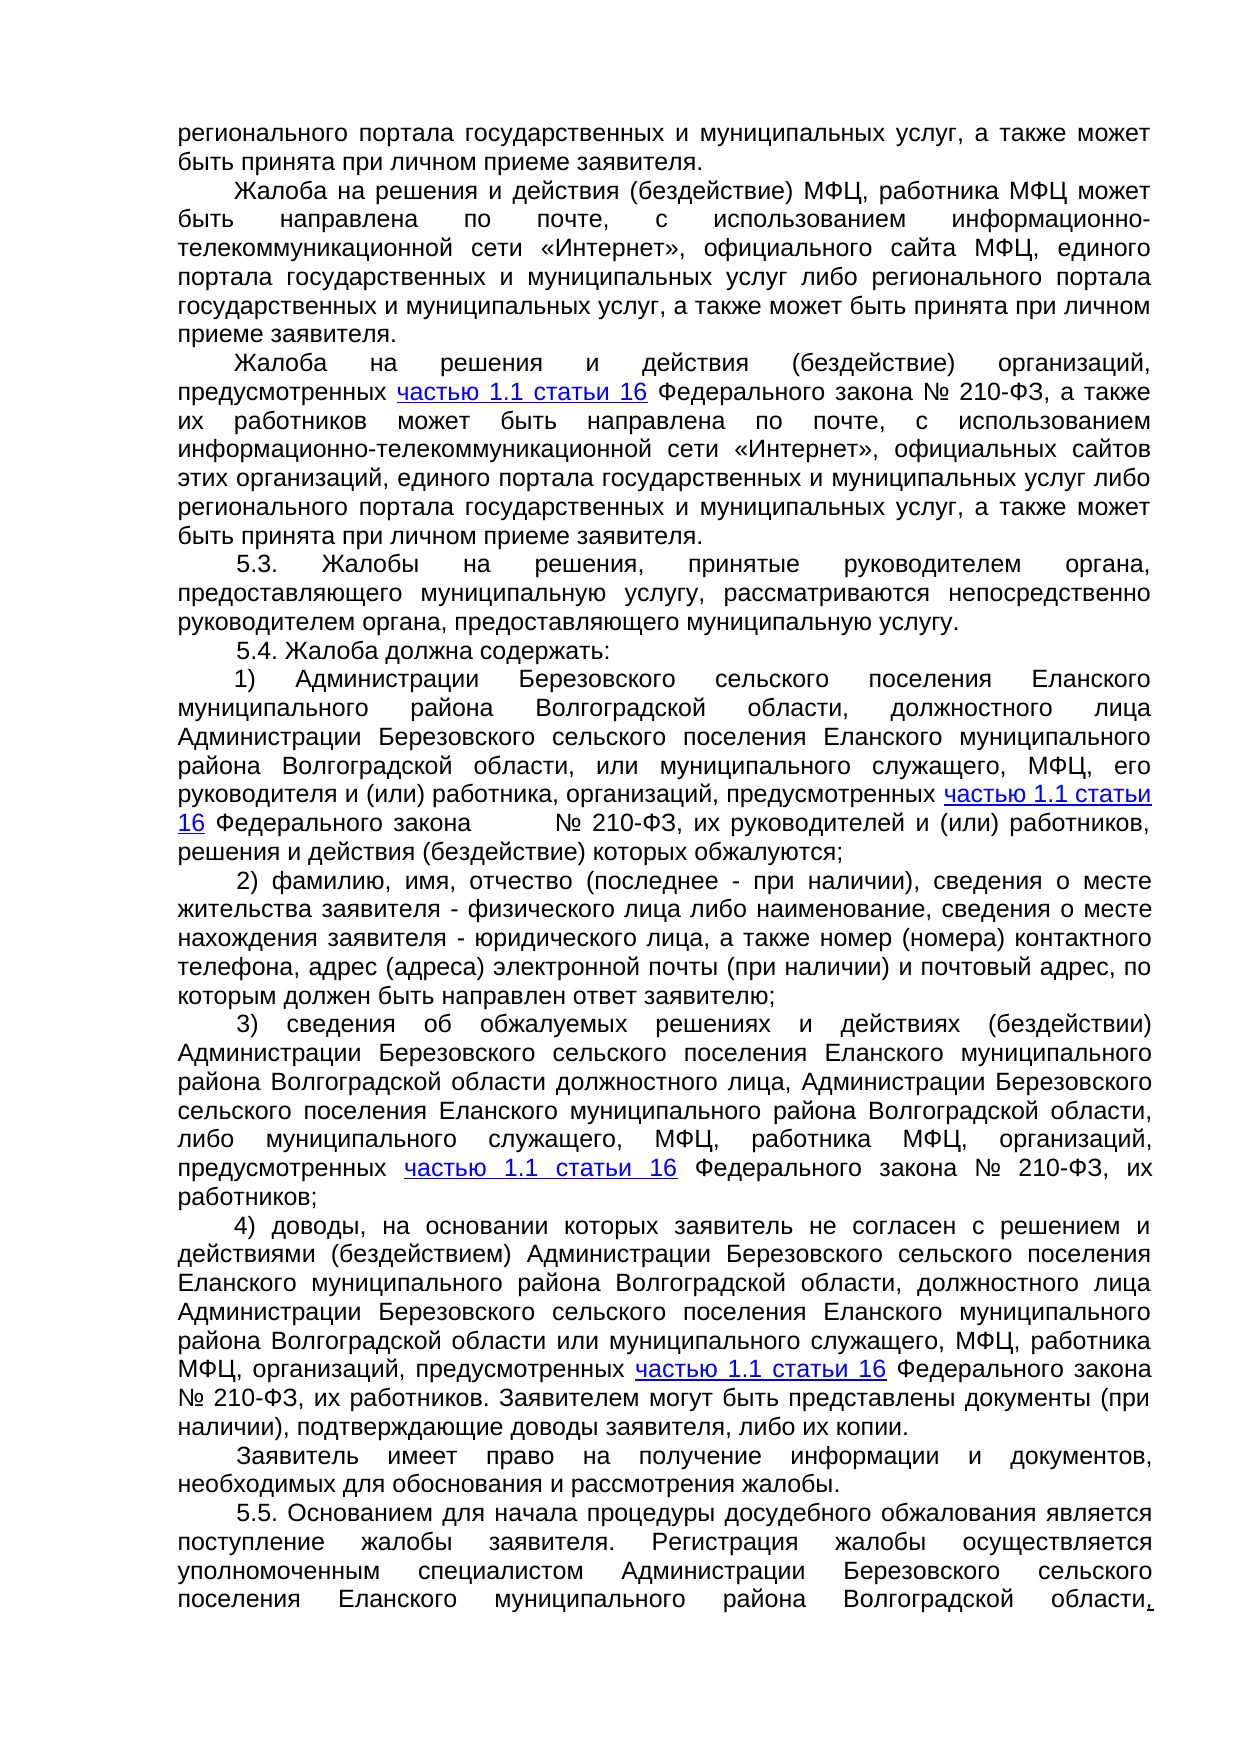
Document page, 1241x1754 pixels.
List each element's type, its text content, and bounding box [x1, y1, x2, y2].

text 4) доводы, на основании которых заявитель не согласен с решением и действиями (бездействием) Администрации Березовского сельского поселения Еланского муниципального района Волгоградской области, должностного лица Администрации Березовского сельского поселения Еланского муниципального района Волгоградской области или муниципального служащего, МФЦ, работника МФЦ, организаций, предусмотренных частью 1.1 статьи 16 Федерального закона № 210-ФЗ, их работников. Заявителем могут быть представлены документы (при наличии), подтверждающие доводы заявителя, либо их копии. [177, 1211, 1152, 1441]
text Заявитель имеет право на получение информации и документов, необходимых для обоснования и рассмотрения жалобы. [177, 1441, 1153, 1498]
text 3) сведения об обжалуемых решениях и действиях (бездействии) Администрации Березовского сельского поселения Еланского муниципального района Волгоградской области должностного лица, Администрации Березовского сельского поселения Еланского муниципального района Волгоградской области, либо муниципального служащего, МФЦ, работника МФЦ, организаций, предусмотренных частью 1.1 статьи 16 Федерального закона № 210-ФЗ, их работников; [177, 1009, 1153, 1211]
text Жалоба на решения и действия (бездействие) организаций, предусмотренных частью 1.1 статьи 16 Федерального закона № 210-ФЗ, а также их работников может быть направлена по почте, с использованием информационно-телекоммуникационной сети «Интернет», официальных сайтов этих организаций, единого портала государственных и муниципальных услуг либо регионального портала государственных и муниципальных услуг, а также может быть принята при личном приеме заявителя. [177, 348, 1152, 549]
text 5.3. Жалобы на решения, принятые руководителем органа, предоставляющего муниципальную услугу, рассматриваются непосредственно руководителем органа, предоставляющего муниципальную услугу. [177, 549, 1152, 636]
text 1) Администрации Березовского сельского поселения Еланского муниципального района Волгоградской области, должностного лица Администрации Березовского сельского поселения Еланского муниципального района Волгоградской области, или муниципального служащего, МФЦ, его руководителя и (или) работника, организаций, предусмотренных частью 1.1 статьи 16 Федерального закона № 210-ФЗ, их руководителей и (или) работников, решения и действия (бездействие) которых обжалуются; [177, 664, 1152, 866]
text Жалоба на решения и действия (бездействие) МФЦ, работника МФЦ может быть направлена по почте, с использованием информационно-телекоммуникационной сети «Интернет», официального сайта МФЦ, единого портала государственных и муниципальных услуг либо регионального портала государственных и муниципальных услуг, а также может быть принята при личном приеме заявителя. [177, 176, 1152, 348]
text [177, 1498, 1153, 1613]
text 5.4. Жалоба должна содержать: [177, 636, 1153, 664]
text 2) фамилию, имя, отчество (последнее - при наличии), сведения о месте жительства заявителя - физического лица либо наименование, сведения о месте нахождения заявителя - юридического лица, а также номер (номера) контактного телефона, адрес (адреса) электронной почты (при наличии) и почтовый адрес, по которым должен быть направлен ответ заявителю; [177, 866, 1153, 1009]
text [177, 118, 1152, 176]
